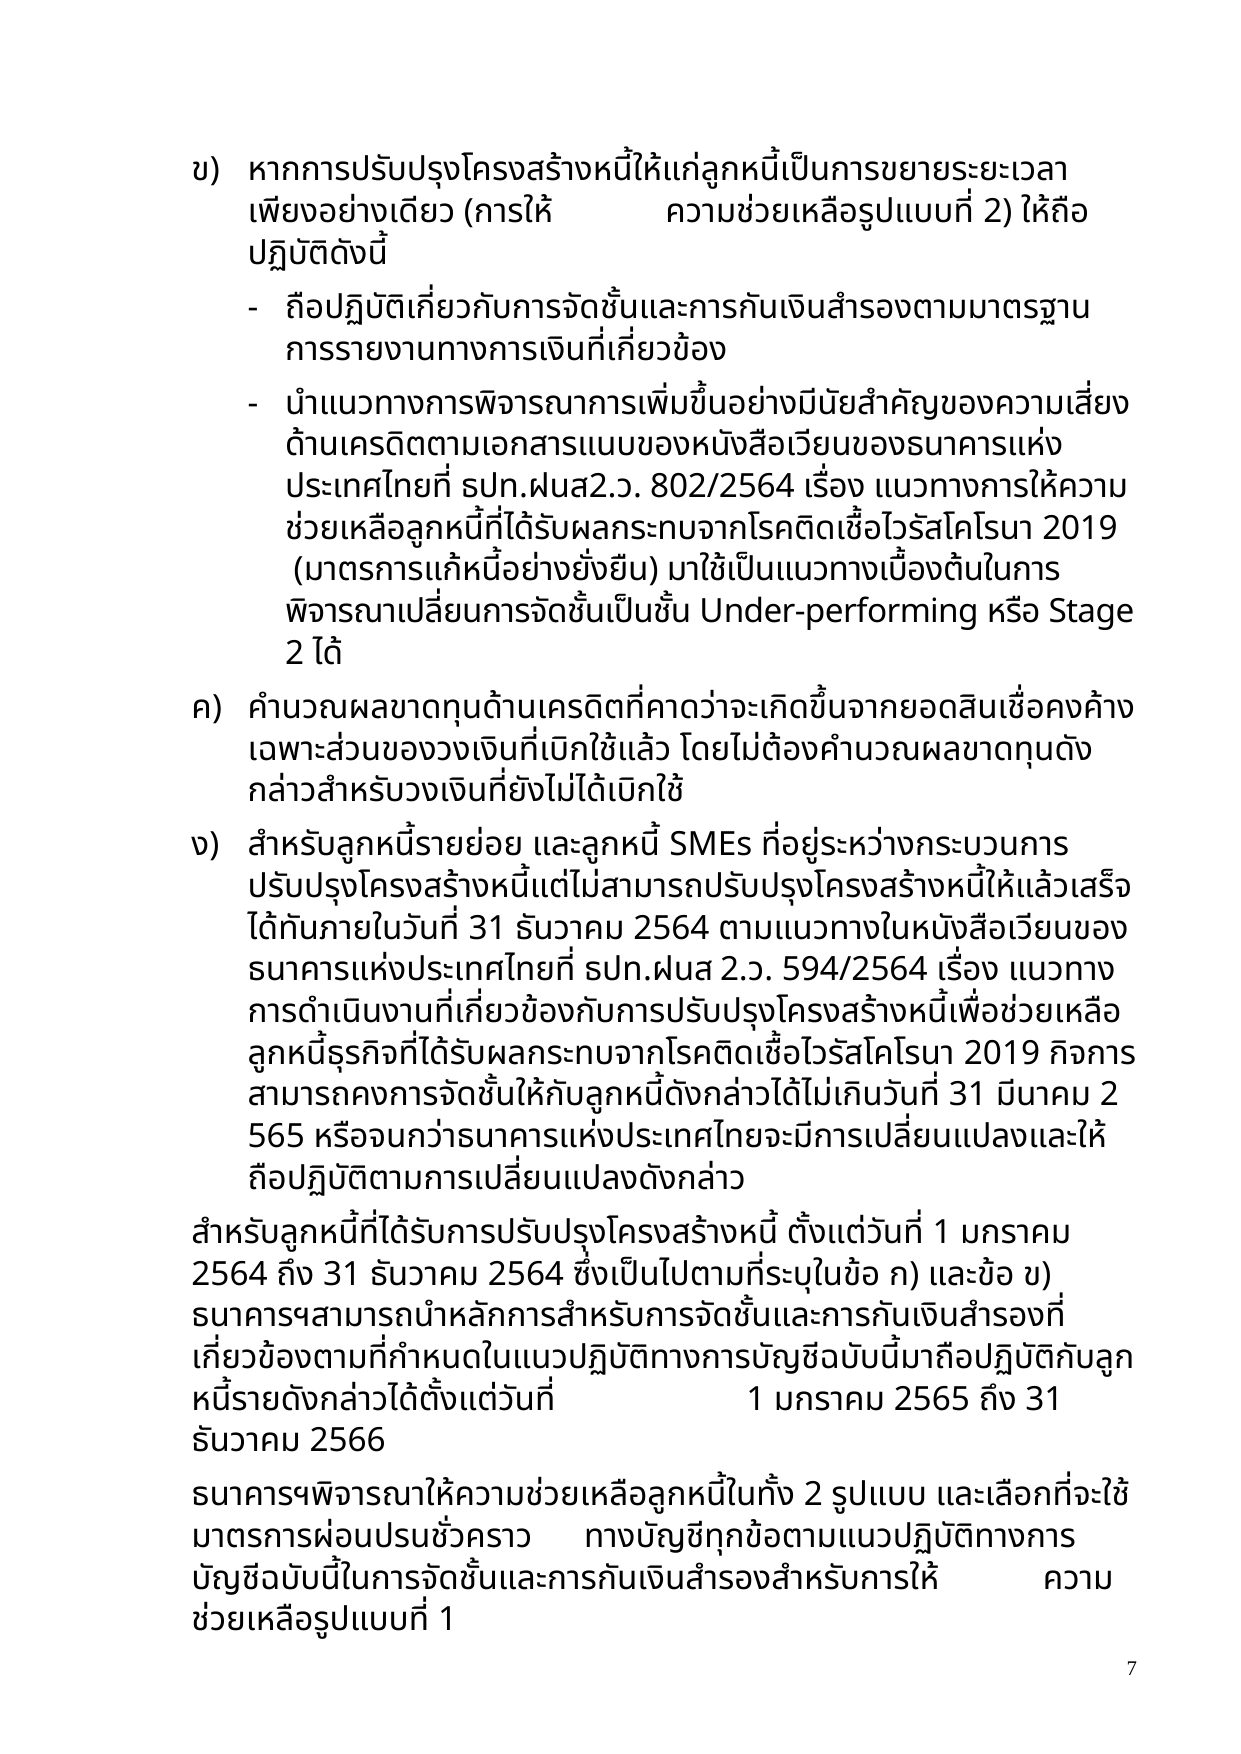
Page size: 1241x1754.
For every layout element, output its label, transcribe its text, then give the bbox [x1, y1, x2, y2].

list ค) คำนวณผลขาดทุนด้านเครดิตที่คาดว่าจะเกิดขึ้นจากยอดสินเชื่อคงค้างเฉพาะส่วนของวงเงินที่เบิกใช้แล้ว โดยไม่ต้องคำนวณผลขาดทุนดังกล่าวสำหรับวงเงินที่ยังไม่ได้เบิกใช้ [191, 685, 1137, 810]
list ถือปฏิบัติเกี่ยวกับการจัดชั้นและการกันเงินสำรองตามมาตรฐานการรายงานทางการเงินที่เกี่ยวข้อง [247, 285, 1138, 368]
list ข) หากการปรับปรุงโครงสร้างหนี้ให้แก่ลูกหนี้เป็นการขยายระยะเวลาเพียงอย่างเดียว (การให้ ความช่วยเหลือรูปแบบที่ 2) ให้ถือปฏิบัติดังนี้ [191, 147, 1137, 272]
text ธนาคารฯพิจารณาให้ความช่วยเหลือลูกหนี้ในทั้ง 2 รูปแบบ และเลือกที่จะใช้มาตรการผ่อนปรนชั่วคราว ทางบัญชีทุกข้อตามแนวปฏิบัติทางการบัญชีฉบับนี้ในการจัดชั้นและการกันเงินสำรองสำหรับการให้ ความช่วยเหลือรูปแบบที่ 1 [191, 1472, 1137, 1639]
text สำหรับลูกหนี้ที่ได้รับการปรับปรุงโครงสร้างหนี้ ตั้งแต่วันที่ 1 มกราคม 2564 ถึง 31 ธันวาคม 2564 ซึ่งเป็นไปตามที่ระบุในข้อ ก) และข้อ ข) ธนาคารฯสามารถนำหลักการสำหรับการจัดชั้นและการกันเงินสำรองที่เกี่ยวข้องตามที่กำหนดในแนวปฏิบัติทางการบัญชีฉบับนี้มาถือปฏิบัติกับลูกหนี้รายดังกล่าวได้ตั้งแต่วันที่ 1 มกราคม 2565 ถึง 31 ธันวาคม 2566 [191, 1210, 1137, 1460]
text ง) สำหรับลูกหนี้รายย่อย และลูกหนี้ SMEs ที่อยู่ระหว่างกระบวนการปรับปรุงโครงสร้างหนี้แต่ไม่สามารถปรับปรุงโครงสร้างหนี้ให้แล้วเสร็จได้ทันภายในวันที่ 31 ธันวาคม 2564 ตามแนวทางในหนังสือเวียนของธนาคารแห่งประเทศไทยที่ ธปท.ฝนส2.ว. 594/2564 เรื่อง แนวทางการดำเนินงานที่เกี่ยวข้องกับการปรับปรุงโครงสร้างหนี้เพื่อช่วยเหลือลูกหนี้ธุรกิจที่ได้รับผลกระทบจากโรคติดเชื้อไวรัสโคโรนา 2019 กิจการสามารถคงการจัดชั้นให้กับลูกหนี้ดังกล่าวได้ไม่เกินวันที่ 31 มีนาคม 2565 หรือจนกว่าธนาคารแห่งประเทศไทยจะมีการเปลี่ยนแปลงและให้ถือปฏิบัติตามการเปลี่ยนแปลงดังกล่าว [191, 822, 1137, 1197]
list นำแนวทางการพิจารณาการเพิ่มขึ้นอย่างมีนัยสำคัญของความเสี่ยงด้านเครดิตตามเอกสารแนบของหนังสือเวียนของธนาคารแห่งประเทศไทยที่ ธปท.ฝนส2.ว. 802/2564 เรื่อง แนวทางการให้ความช่วยเหลือลูกหนี้ที่ได้รับผลกระทบจากโรคติดเชื้อไวรัสโคโรนา 2019 (มาตรการแก้หนี้อย่างยั่งยืน) มาใช้เป็นแนวทางเบื้องต้นในการพิจารณาเปลี่ยนการจัดชั้นเป็นชั้น Under-performing หรือ Stage 2 ได้ [247, 381, 1138, 672]
